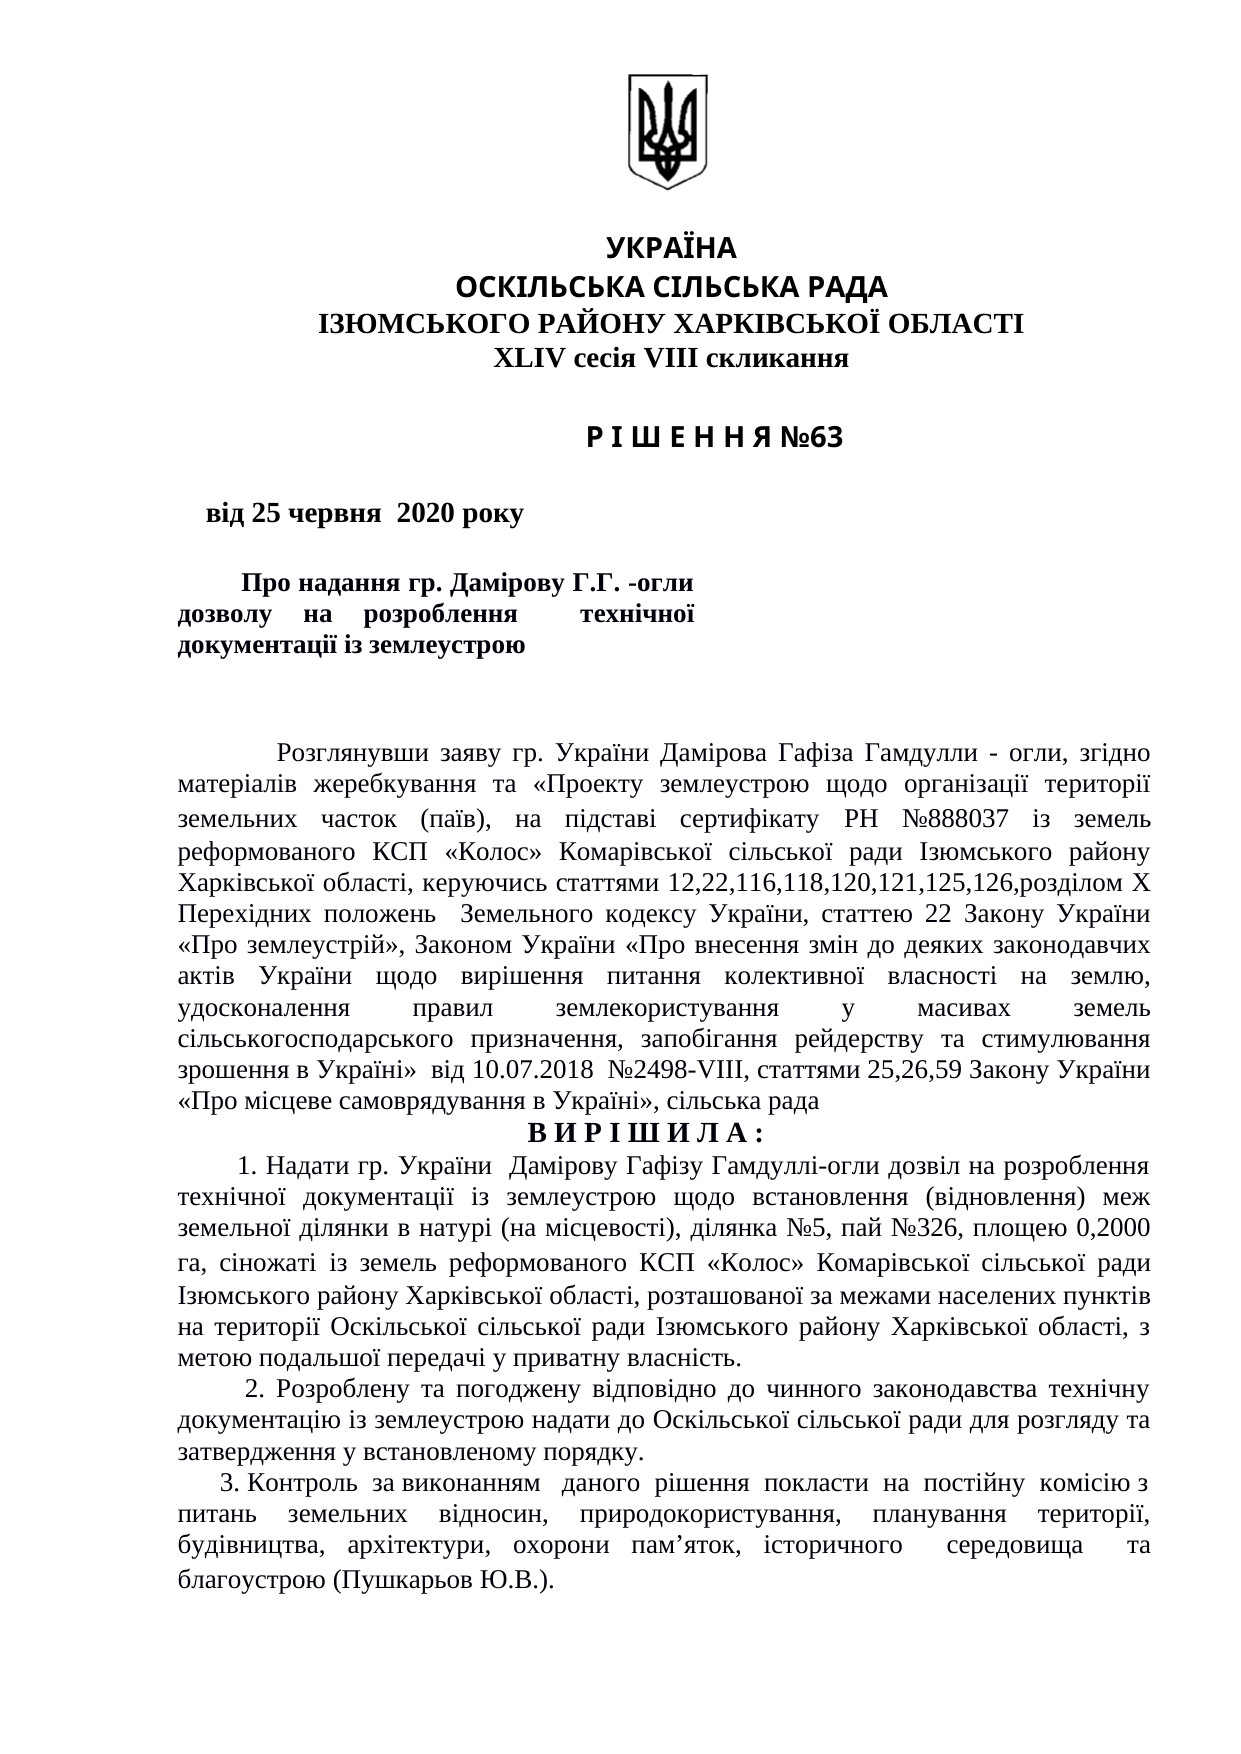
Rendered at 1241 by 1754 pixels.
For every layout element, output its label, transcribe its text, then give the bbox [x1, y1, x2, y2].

text 2. Розроблену та погоджену відповідно до чинного законодавства технічну документацію із землеустрою надати до Оскільської сільської ради для розгляду та затвердження у встановленому порядку. [177, 1372, 1152, 1466]
text УКРАЇНА [191, 227, 1152, 267]
text від 25 червня 2020 року [191, 495, 1152, 529]
text 3. Контроль за виконанням даного рішення покласти на постійну комісію з питань земельних відносин, природокористування, планування території, будівництва, архітектури, охорони пам’яток, історичного середовища та благоустрою (Пушкарьов Ю.В.). [177, 1466, 1152, 1596]
text Про надання гр. Дамірову Г.Г. -огли дозволу на розроблення технічної документації із землеустрою [177, 566, 694, 659]
picture [592, 73, 751, 227]
text ІЗЮМСЬКОГО РАЙОНУ ХАРКІВСЬКОЇ ОБЛАСТІ [191, 306, 1152, 340]
text 1. Надати гр. України Дамірову Гафізу Гамдуллі-огли дозвіл на розроблення технічної документації із землеустрою щодо встановлення (відновлення) меж земельної ділянки в натурі (на місцевості), ділянка №5, пай №326, площею 0,2000 га, сіножаті із земель реформованого КСП «Колос» Комарівської сільської ради Ізюмського району Харківської області, розташованої за межами населених пунктів на території Оскільської сільської ради Ізюмського району Харківської області, з метою подальшої передачі у приватну власність. [177, 1149, 1152, 1372]
text В И Р І Ш И Л А : [177, 1115, 1152, 1149]
text ОСКІЛЬСЬКА СІЛЬСЬКА РАДА [191, 267, 1152, 306]
text Розглянувши заяву гр. України Дамірова Гафіза Гамдулли - огли, згідно матеріалів жеребкування та «Проекту землеустрою щодо організації території земельних часток (паїв), на підставі сертифікату РН №888037 із земель реформованого КСП «Колос» Комарівської сільської ради Ізюмського району Харківської області, керуючись статтями 12,22,116,118,120,121,125,126,розділом Х Перехідних положень Земельного кодексу України, статтею 22 Закону України «Про землеустрій», Законом України «Про внесення змін до деяких законодавчих актів України щодо вирішення питання колективної власності на землю, удосконалення правил землекористування у масивах земель сільськогосподарського призначення, запобігання рейдерству та стимулювання зрошення в Україні» від 10.07.2018 №2498-VIII, статтями 25,26,59 Закону України «Про місцеве самоврядування в Україні», сільська рада [177, 736, 1152, 1115]
text XLIV сесія VІІІ скликання [191, 340, 1152, 373]
text Р І Ш Е Н Н Я №63 [191, 416, 1152, 456]
